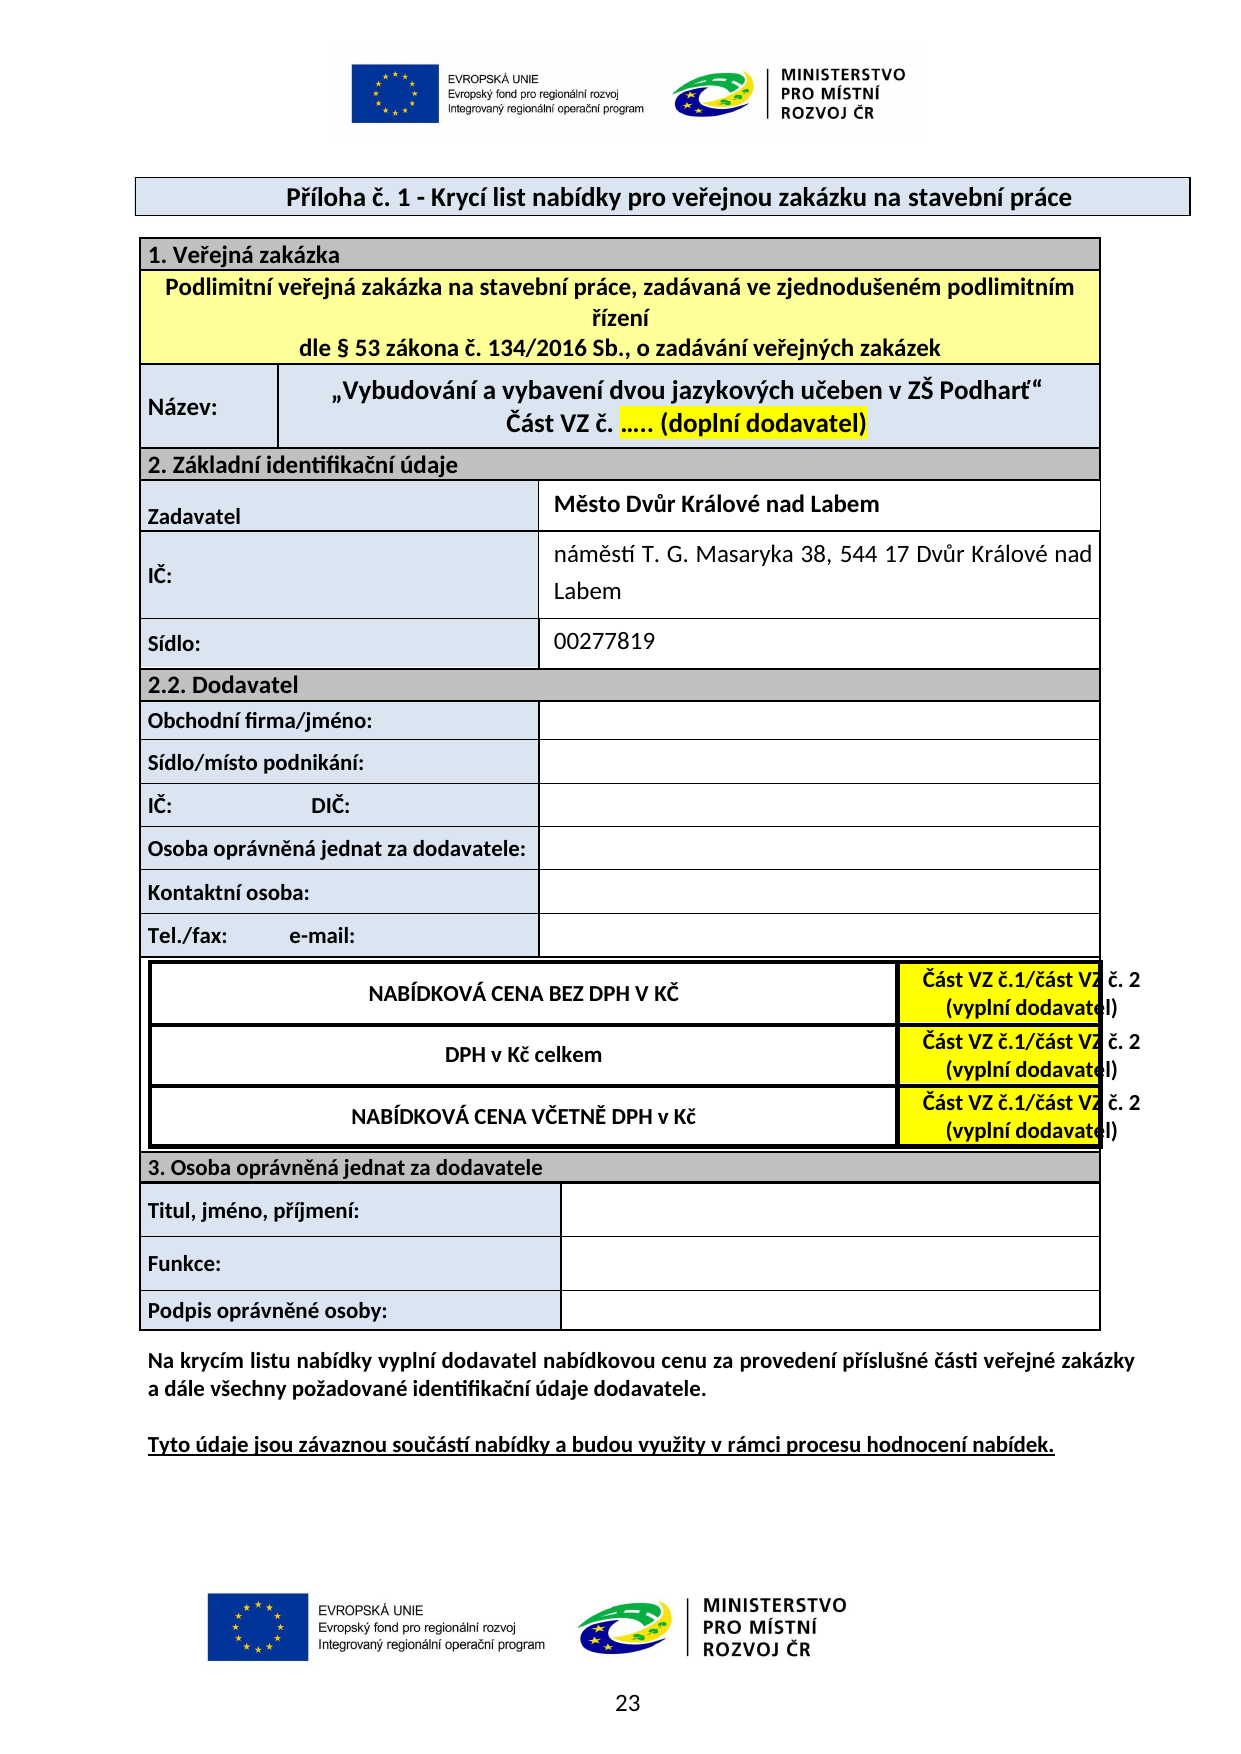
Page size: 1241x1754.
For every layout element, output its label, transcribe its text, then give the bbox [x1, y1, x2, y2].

table_cell Sídlo/místo podnikání: [141, 740, 538, 783]
table_cell 2. Základní identifikační údaje [141, 449, 1099, 479]
table_cell IČ: [141, 532, 538, 618]
table_cell [562, 1184, 1099, 1236]
table_cell Kontaktní osoba: [141, 870, 538, 913]
table_cell [540, 870, 1099, 913]
table_cell Obchodní firma/jméno: [141, 702, 538, 739]
table_cell Sídlo: [141, 619, 538, 667]
table_cell náměstí T. G. Masaryka 38, 544 17 Dvůr Králové nad Labem [539, 532, 1099, 618]
table_cell [141, 958, 1099, 1151]
table_cell Titul, jméno, příjmení: [141, 1184, 560, 1236]
table_cell Funkce: [141, 1237, 560, 1290]
table_cell IČ: DIČ: [141, 784, 538, 826]
table_cell Zadavatel [141, 481, 538, 530]
table_cell [540, 914, 1099, 956]
table_cell 00277819 [540, 619, 1099, 667]
table_cell 3. Osoba oprávněná jednat za dodavatele [141, 1153, 1099, 1181]
table_cell Město Dvůr Králové nad Labem [539, 481, 1100, 530]
text Tyto údaje jsou závaznou součástí nabídky a budou využity v rámci procesu hodnocení nabídek. [148, 1430, 1137, 1458]
table_cell [562, 1237, 1099, 1290]
table_cell Podpis oprávněné osoby: [141, 1291, 560, 1329]
table_cell „Vybudování a vybavení dvou jazykových učeben v ZŠ Podharť“ Část VZ č. ….. (doplní dodavatel) [279, 365, 1099, 447]
table_cell Osoba oprávněná jednat za dodavatele: [141, 827, 538, 869]
text Příloha č. 1 - Krycí list nabídky pro veřejnou zakázku na stavební práce [136, 178, 1189, 215]
table_header 1. Veřejná zakázka [141, 239, 1099, 269]
text Na krycím listu nabídky vyplní dodavatel nabídkovou cenu za provedení příslušné části veřejné zakázky a dále všechny požadované identifikační údaje dodavatele. [148, 1346, 1137, 1402]
table_cell Název: [141, 365, 277, 447]
table_cell [540, 702, 1099, 739]
table_cell [540, 784, 1099, 826]
table_cell [540, 827, 1099, 869]
table_cell [540, 740, 1099, 783]
table_cell Podlimitní veřejná zakázka na stavební práce, zadávaná ve zjednodušeném podlimitním řízení dle § 53 zákona č. 134/2016 Sb., o zadávání veřejných zakázek [141, 271, 1099, 363]
table_cell [562, 1291, 1099, 1329]
table_cell Tel./fax: e-mail: [141, 914, 538, 956]
table_cell 2.2. Dodavatel [141, 670, 1099, 700]
